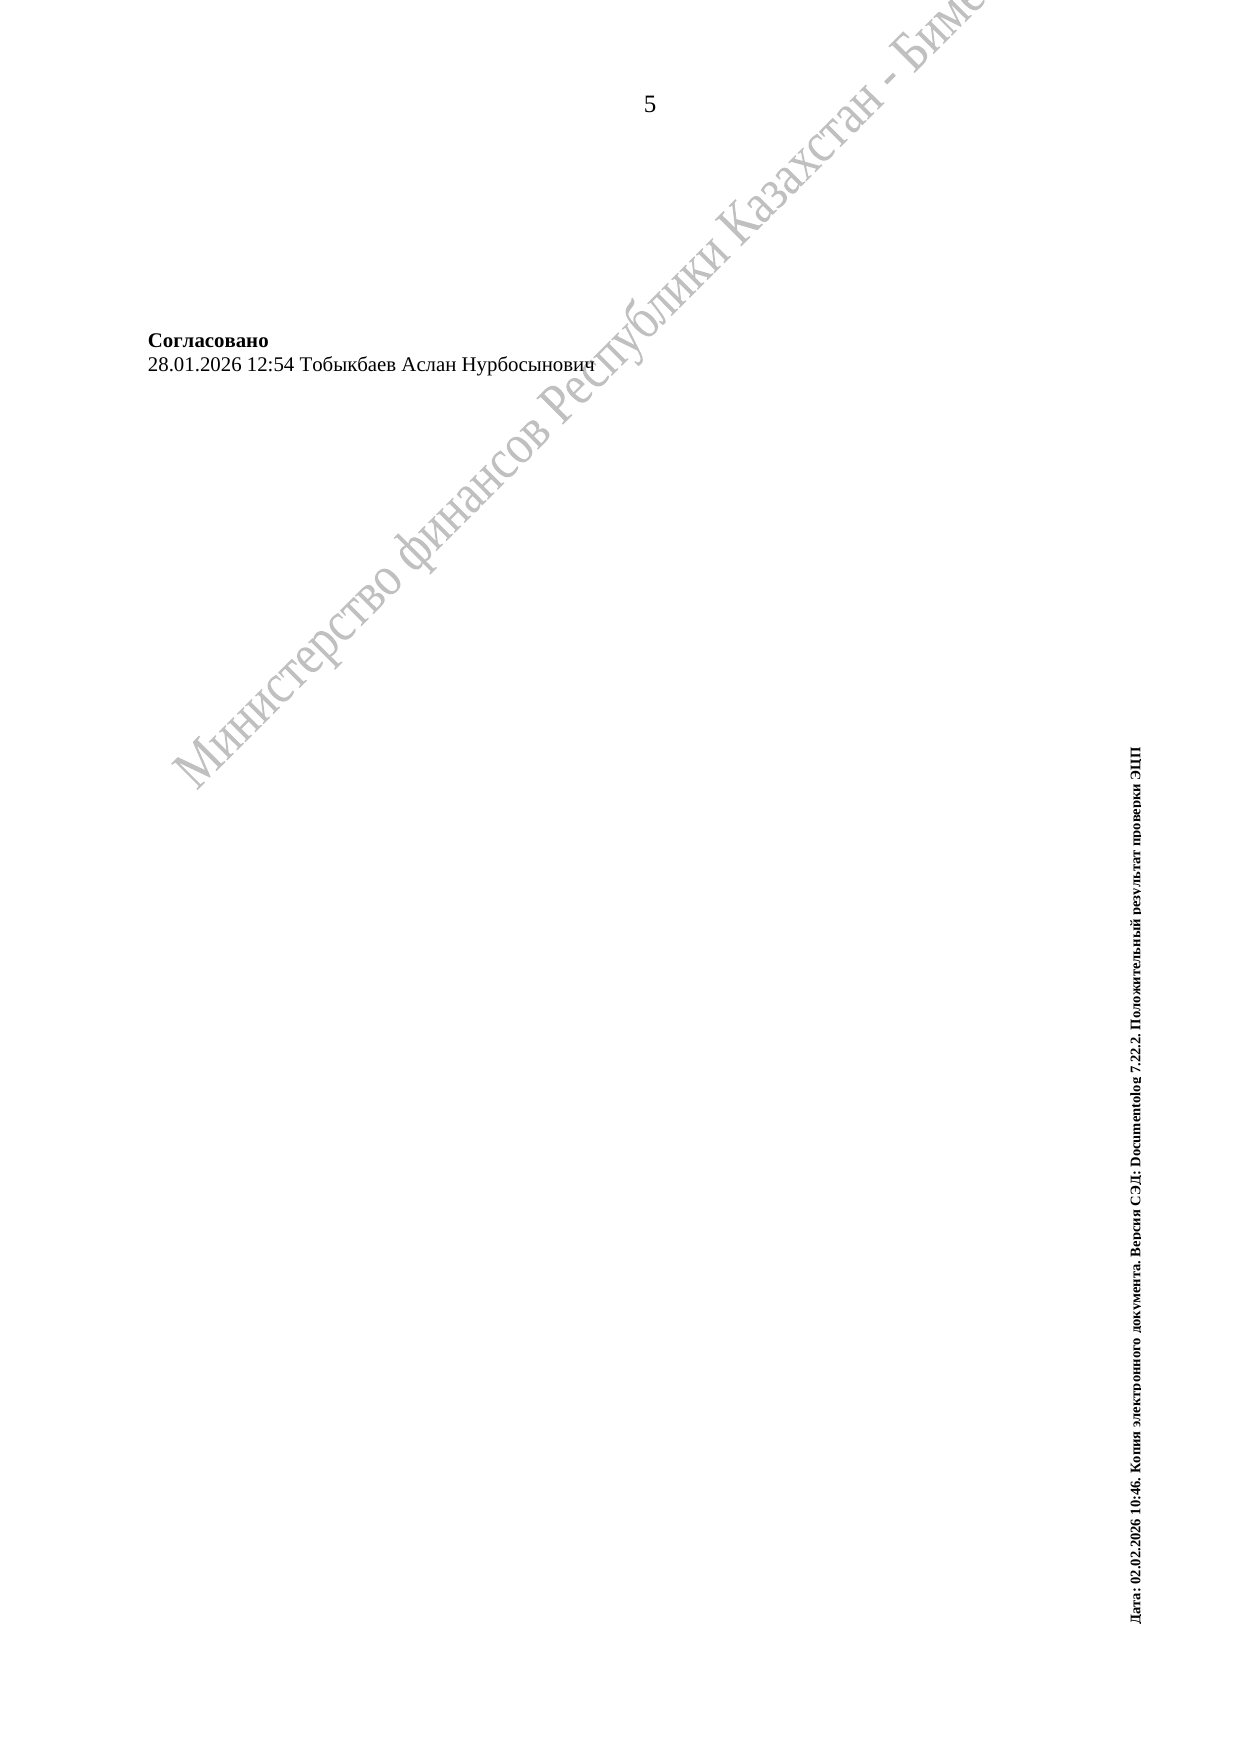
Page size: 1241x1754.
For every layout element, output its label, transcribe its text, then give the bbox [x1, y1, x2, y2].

text 28.01.2026 12:54 Тобыкбаев Аслан Нурбосынович [148, 352, 1152, 376]
text Согласовано [148, 327, 1152, 352]
